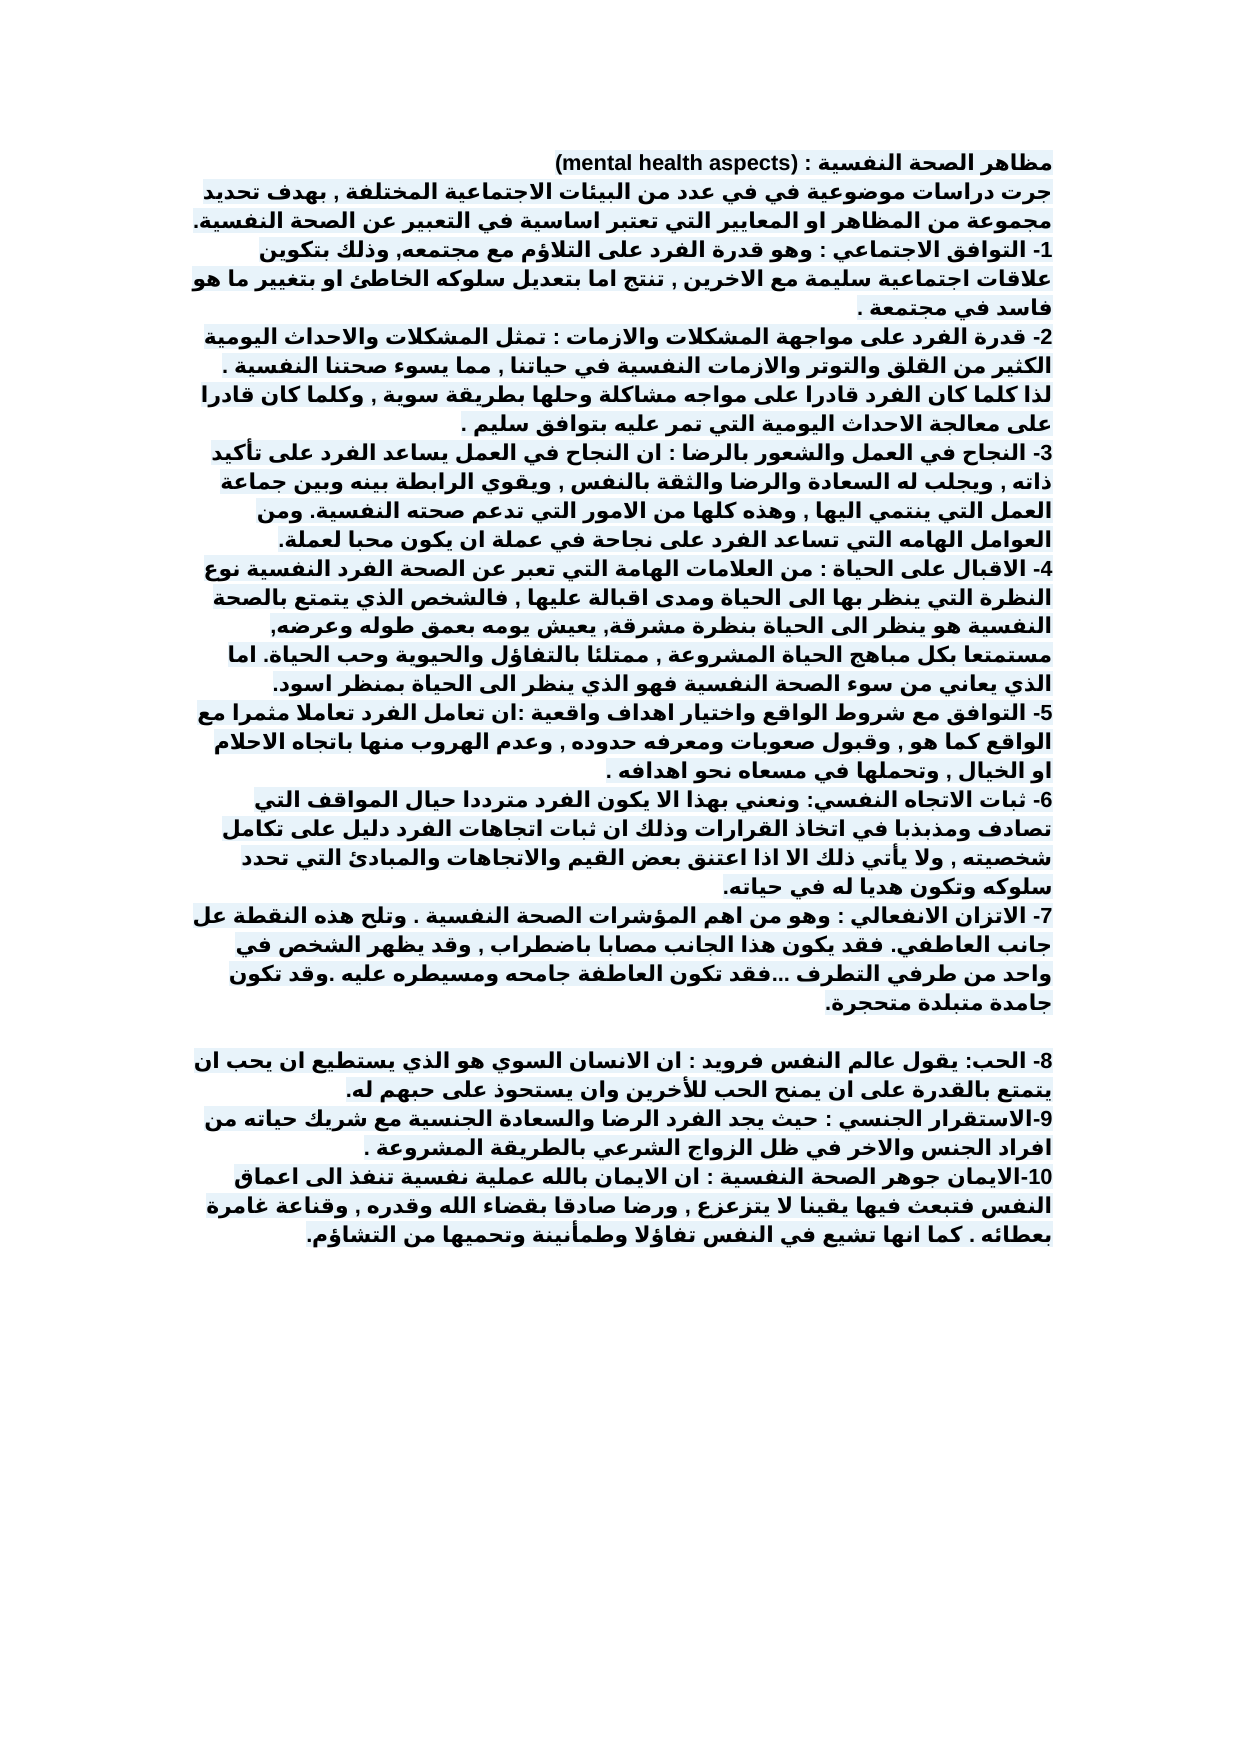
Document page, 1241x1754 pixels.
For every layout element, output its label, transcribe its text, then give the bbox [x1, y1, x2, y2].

text مظاهر الصحة النفسية : (mental health aspects) جرت دراسات موضوعية في في عدد من البيئات الاجتماعية المختلفة , بهدف تحديد مجموعة من المظاهر او المعايير التي تعتبر اساسية في التعبير عن الصحة النفسية. 1- التوافق الاجتماعي : وهو قدرة الفرد على التلاؤم مع مجتمعه, وذلك بتكوين علاقات اجتماعية سليمة مع الاخرين , تنتج اما بتعديل سلوكه الخاطئ او بتغيير ما هو فاسد في مجتمعة . 2- قدرة الفرد على مواجهة المشكلات والازمات : تمثل المشكلات والاحداث اليومية الكثير من القلق والتوتر والازمات النفسية في حياتنا , مما يسوء صحتنا النفسية . لذا كلما كان الفرد قادرا على مواجه مشاكلة وحلها بطريقة سوية , وكلما كان قادرا على معالجة الاحداث اليومية التي تمر عليه بتوافق سليم . 3- النجاح في العمل والشعور بالرضا : ان النجاح في العمل يساعد الفرد على تأكيد ذاته , ويجلب له السعادة والرضا والثقة بالنفس , ويقوي الرابطة بينه وبين جماعة العمل التي ينتمي اليها , وهذه كلها من الامور التي تدعم صحته النفسية. ومن العوامل الهامه التي تساعد الفرد على نجاحة في عملة ان يكون محبا لعملة. 4- الاقبال على الحياة : من العلامات الهامة التي تعبر عن الصحة الفرد النفسية نوع النظرة التي ينظر بها الى الحياة ومدى اقبالة عليها , فالشخص الذي يتمتع بالصحة النفسية هو ينظر الى الحياة بنظرة مشرقة, يعيش يومه بعمق طوله وعرضه, مستمتعا بكل مباهج الحياة المشروعة , ممتلئا بالتفاؤل والحيوية وحب الحياة. اما الذي يعاني من سوء الصحة النفسية فهو الذي ينظر الى الحياة بمنظر اسود. 5- التوافق مع شروط الواقع واختيار اهداف واقعية :ان تعامل الفرد تعاملا مثمرا مع الواقع كما هو , وقبول صعوبات ومعرفه حدوده , وعدم الهروب منها باتجاه الاحلام او الخيال , وتحملها في مسعاه نحو اهدافه . 6- ثبات الاتجاه النفسي: ونعني بهذا الا يكون الفرد مترددا حيال المواقف التي تصادف ومذبذبا في اتخاذ القرارات وذلك ان ثبات اتجاهات الفرد دليل على تكامل شخصيته , ولا يأتي ذلك الا اذا اعتنق بعض القيم والاتجاهات والمبادئ التي تحدد سلوكه وتكون هديا له في حياته. 7- الاتزان الانفعالي : وهو من اهم المؤشرات الصحة النفسية . وتلح هذه النقطة عل جانب العاطفي. فقد يكون هذا الجانب مصابا باضطراب , وقد يظهر الشخص في واحد من طرفي التطرف ...فقد تكون العاطفة جامحه ومسيطره عليه .وقد تكون جامدة متبلدة متحجرة. 8- الحب: يقول عالم النفس فرويد : ان الانسان السوي هو الذي يستطيع ان يحب ان يتمتع بالقدرة على ان يمنح الحب للأخرين وان يستحوذ على حبهم له. 9-الاستقرار الجنسي : حيث يجد الفرد الرضا والسعادة الجنسية مع شريك حياته من افراد الجنس والاخر في ظل الزواج الشرعي بالطريقة المشروعة . 10-الايمان جوهر الصحة النفسية : ان الايمان بالله عملية نفسية تنفذ الى اعماق النفس فتبعث فيها يقينا لا يتزعزع , ورضا صادقا بقضاء الله وقدره , وقناعة غامرة بعطائه . كما انها تشيع في النفس تفاؤلا وطمأنينة وتحميها من التشاؤم. [187, 150, 1053, 1247]
